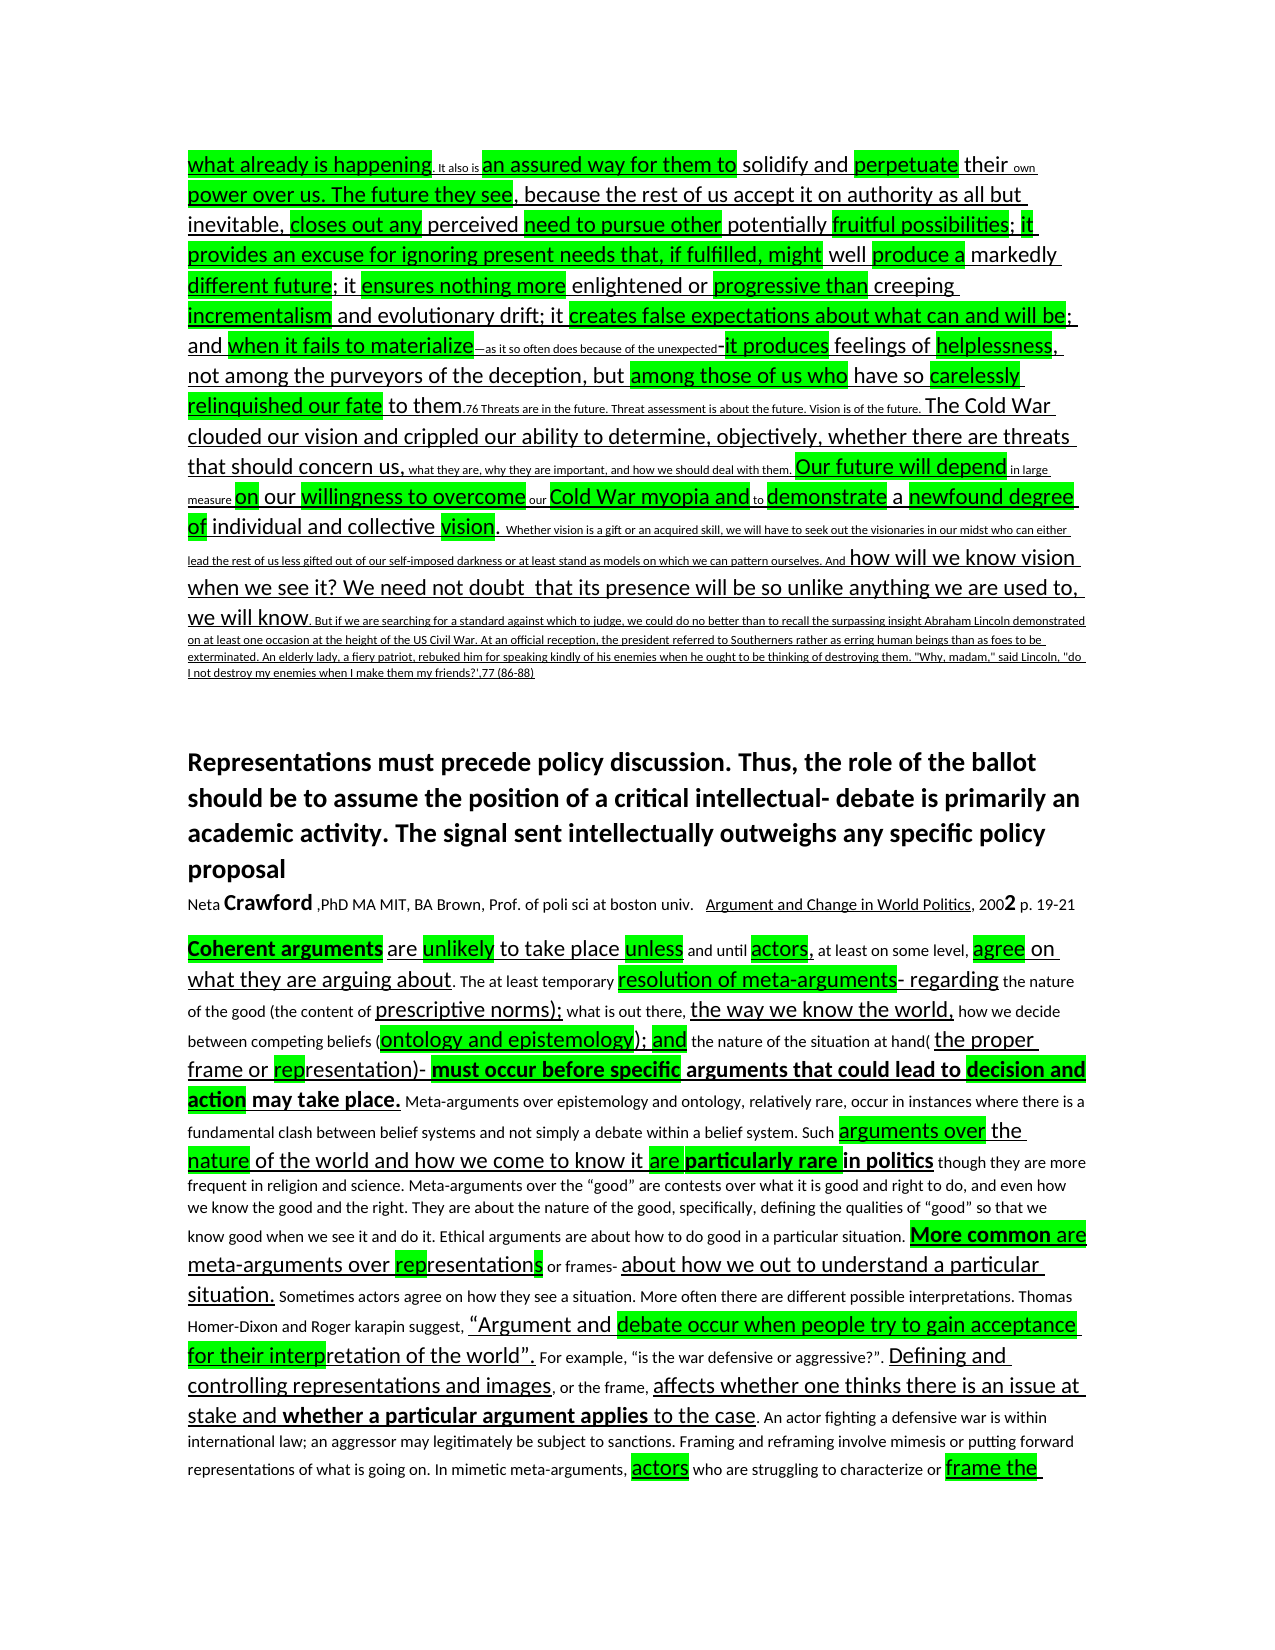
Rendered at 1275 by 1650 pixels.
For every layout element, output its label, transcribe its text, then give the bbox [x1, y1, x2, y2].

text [187, 150, 1087, 681]
subtitle Representations must precede policy discussion. Thus, the role of the ballot should be to assume the position of a critical intellectual- debate is primarily an academic activity. The signal sent intellectually outweighs any specific policy proposal [187, 745, 1087, 885]
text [187, 934, 1087, 1481]
text Neta Crawford ,PhD MA MIT, BA Brown, Prof. of poli sci at boston univ. Argument and Change in World Politics, 2002 p. 19-21 [187, 888, 1087, 916]
